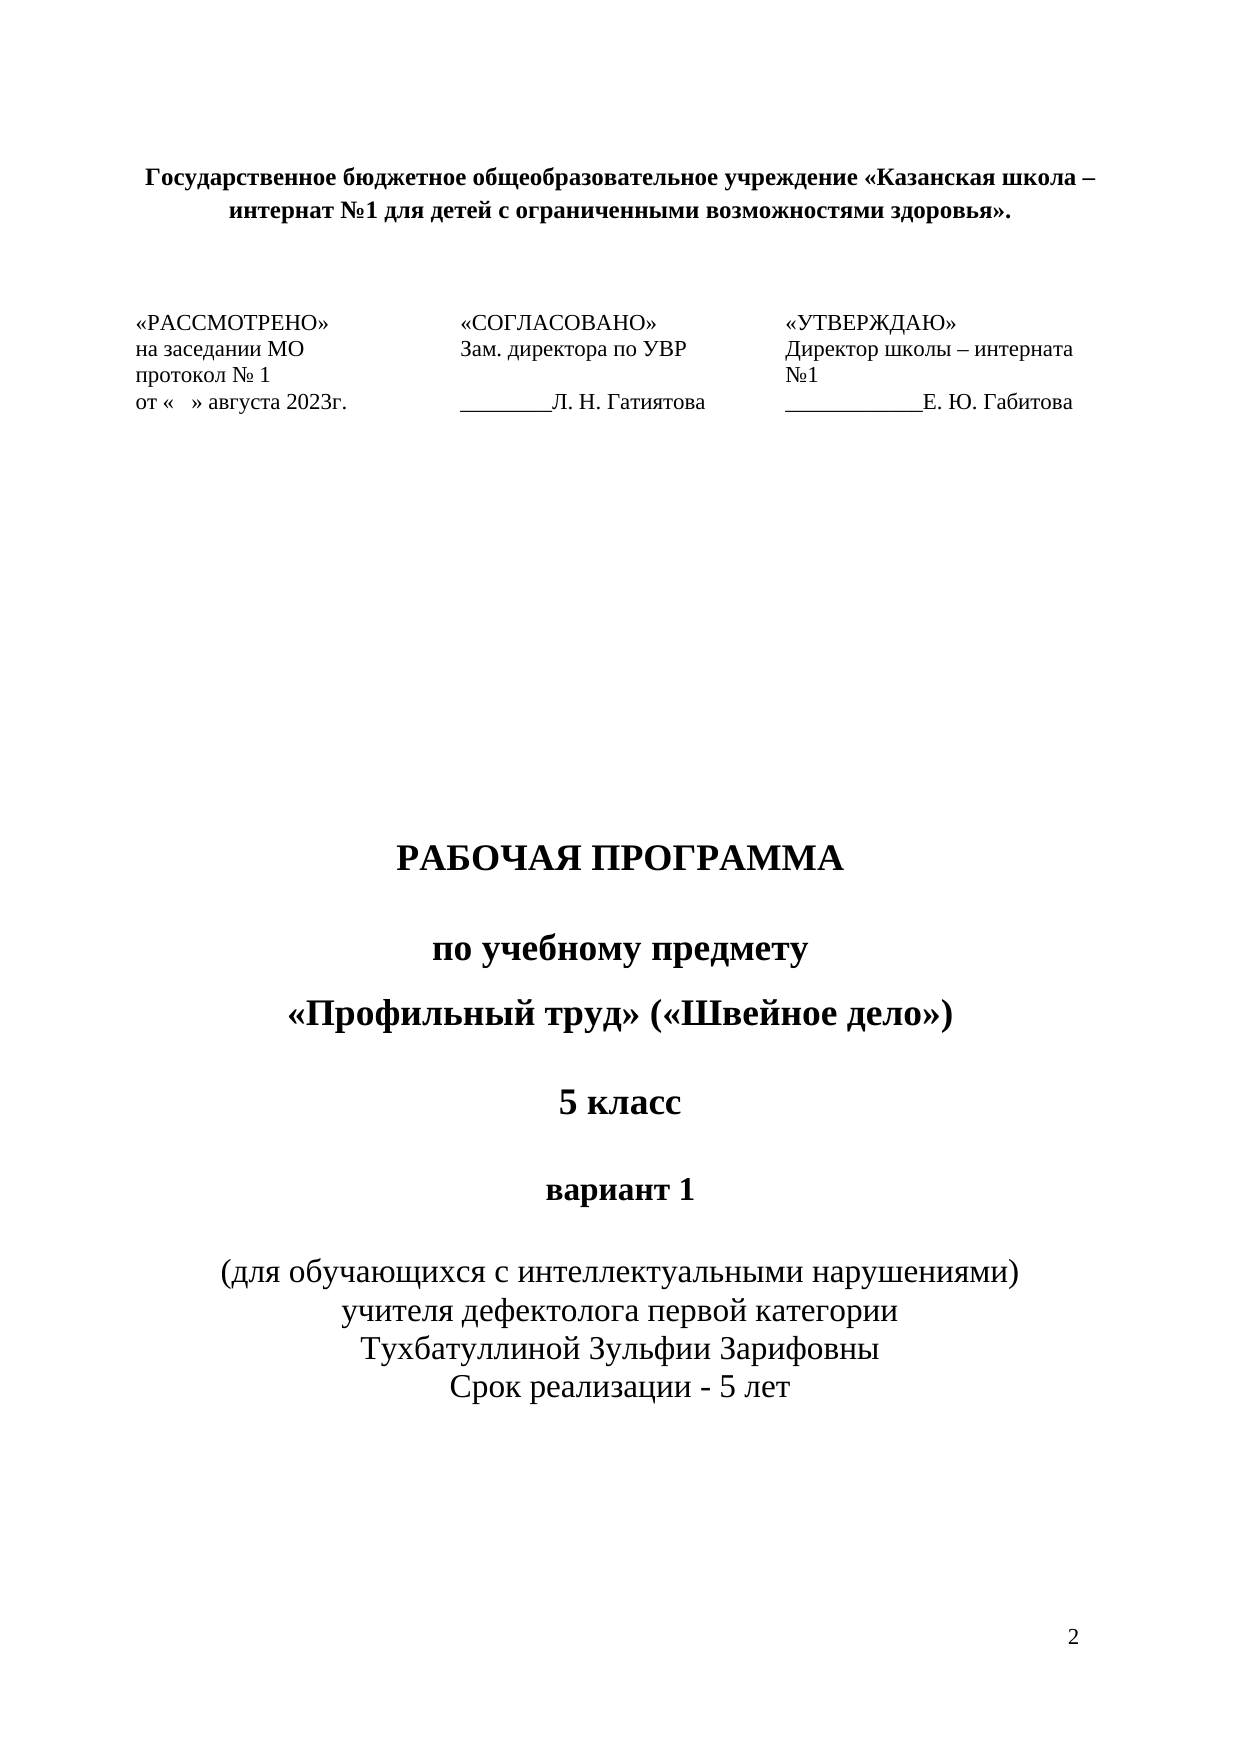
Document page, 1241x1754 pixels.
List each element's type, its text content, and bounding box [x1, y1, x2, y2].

text Тухбатуллиной Зульфии Зарифовны [184, 1328, 1056, 1367]
text Государственное бюджетное общеобразовательное учреждение «Казанская школа – интернат №1 для детей с ограниченными возможностями здоровья». [135, 162, 1105, 224]
text (для обучающихся с интеллектуальными нарушениями) [184, 1252, 1056, 1290]
table_header «РАССМОТРЕНО» на заседании МО протокол № 1 от « » августа 2023г. [124, 309, 449, 475]
text по учебному предмету [184, 925, 1056, 968]
text «Профильный труд» («Швейное дело») 5 класс [286, 990, 954, 1123]
text вариант 1 [184, 1169, 1056, 1208]
table_header «СОГЛАСОВАНО» Зам. директора по УВР ________Л. Н. Гатиятова [449, 309, 774, 475]
text РАБОЧАЯ ПРОГРАММА [184, 836, 1056, 879]
table_header «УТВЕРЖДАЮ» Директор школы – интерната №1 ____________Е. Ю. Габитова [774, 309, 1099, 475]
text Срок реализации - 5 лет [184, 1367, 1056, 1405]
text учителя дефектолога первой категории [184, 1290, 1056, 1328]
